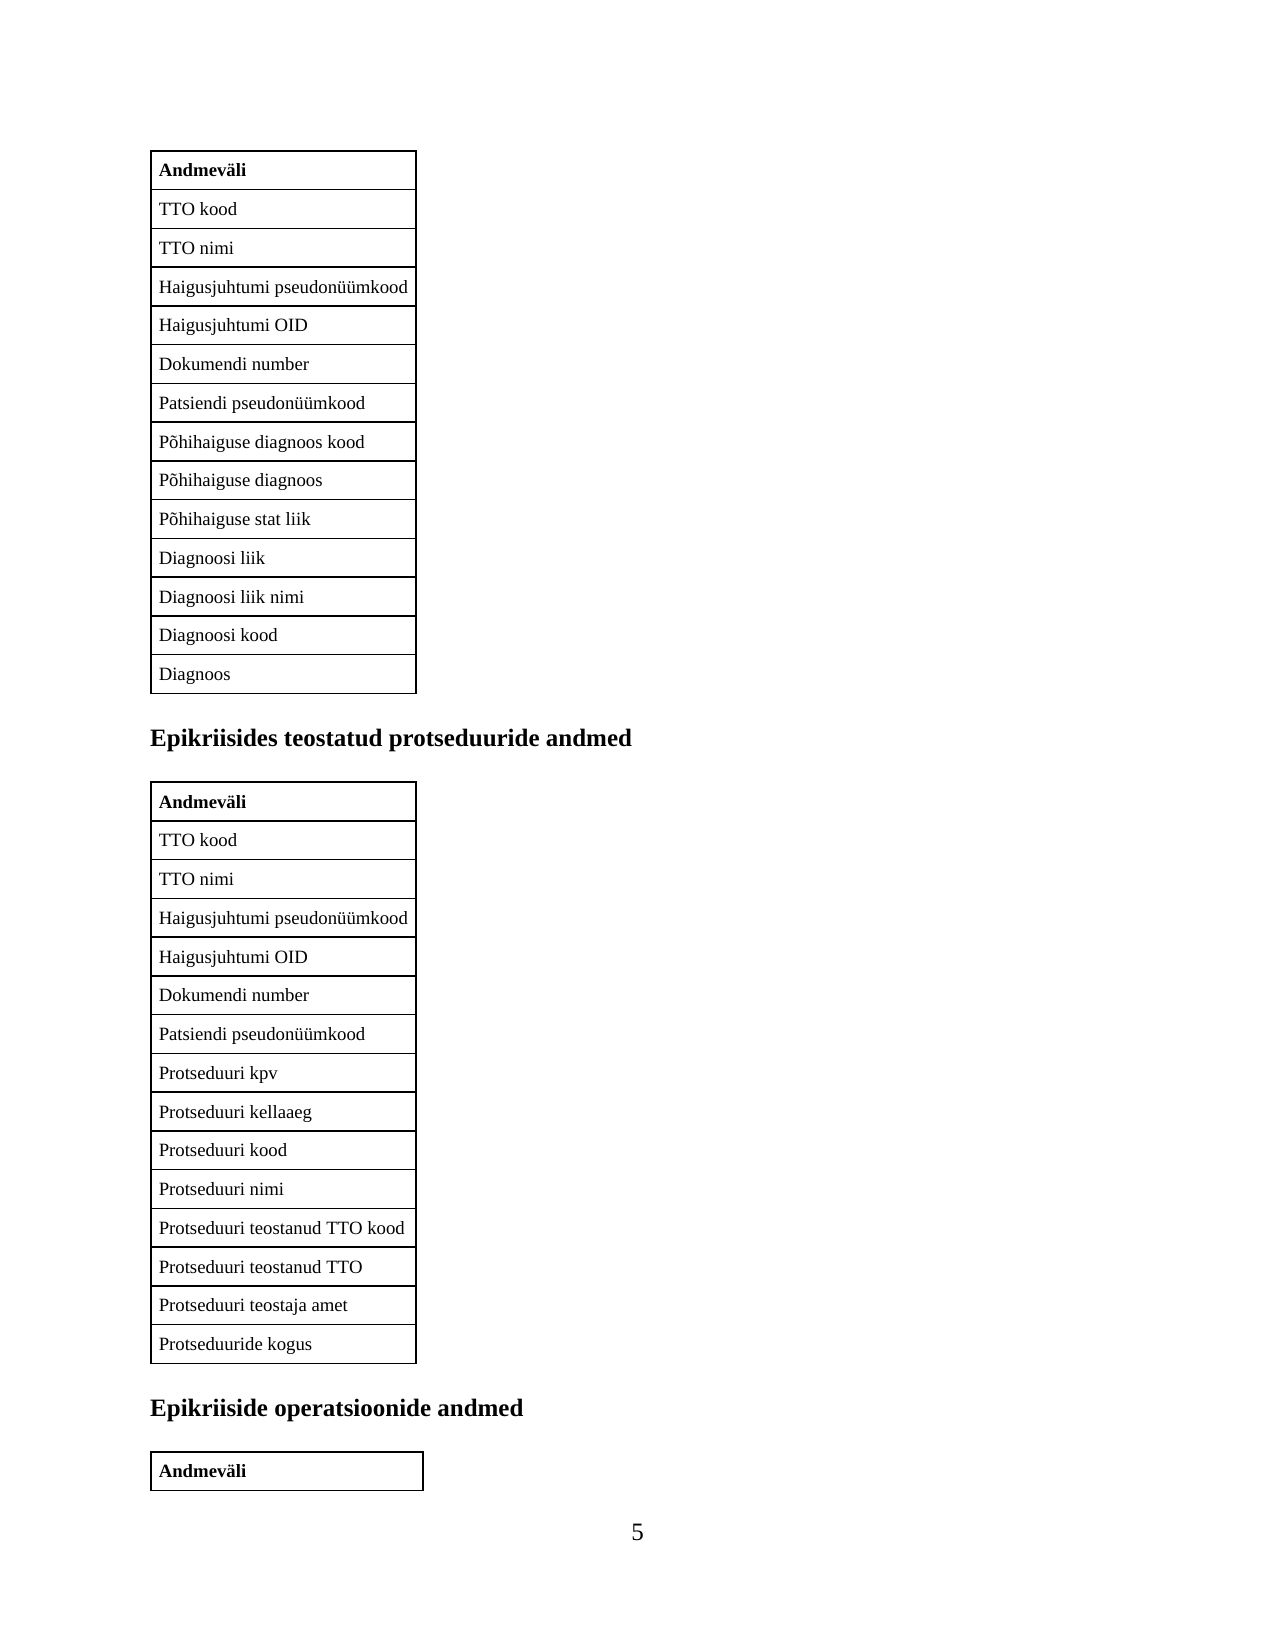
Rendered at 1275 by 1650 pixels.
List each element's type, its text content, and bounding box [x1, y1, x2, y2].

table_cell Põhihaiguse diagnoos [152, 462, 415, 499]
table_cell Protseduuri teostanud TTO [152, 1248, 415, 1285]
table_cell Protseduuri kpv [152, 1054, 415, 1091]
table_cell Haigusjuhtumi OID [152, 938, 415, 975]
table_cell Haigusjuhtumi pseudonüümkood [152, 899, 415, 936]
table_cell Diagnoosi liik nimi [152, 578, 415, 615]
table_cell Põhihaiguse diagnoos kood [152, 423, 415, 460]
table_cell Diagnoosi liik [152, 539, 415, 576]
table_cell Dokumendi number [152, 977, 415, 1014]
table_cell Haigusjuhtumi OID [152, 307, 415, 344]
table_cell Haigusjuhtumi pseudonüümkood [152, 268, 415, 305]
table_cell Patsiendi pseudonüümkood [152, 384, 415, 421]
subtitle Epikriisides teostatud protseduuride andmed [150, 723, 1125, 752]
table_cell Protseduuri kood [152, 1132, 415, 1169]
table_cell TTO kood [152, 190, 415, 227]
table_cell TTO nimi [152, 229, 415, 266]
table_cell Dokumendi number [152, 345, 415, 382]
subtitle Epikriiside operatsioonide andmed [150, 1393, 1125, 1422]
table_cell Diagnoos [152, 655, 415, 692]
table_header Andmeväli [152, 1453, 422, 1490]
table_cell Protseduuri teostanud TTO kood [152, 1209, 415, 1246]
table_cell Patsiendi pseudonüümkood [152, 1015, 415, 1052]
table_cell Protseduuri nimi [152, 1170, 415, 1207]
table_header Andmeväli [152, 152, 415, 189]
table_cell Põhihaiguse stat liik [152, 500, 415, 537]
table_cell Diagnoosi kood [152, 617, 415, 654]
table_header Andmeväli [152, 783, 415, 820]
table_cell Protseduuri teostaja amet [152, 1287, 415, 1324]
table_cell Protseduuri kellaaeg [152, 1093, 415, 1130]
table_cell TTO nimi [152, 860, 415, 897]
table_cell Protseduuride kogus [152, 1325, 415, 1362]
table_cell TTO kood [152, 822, 415, 859]
